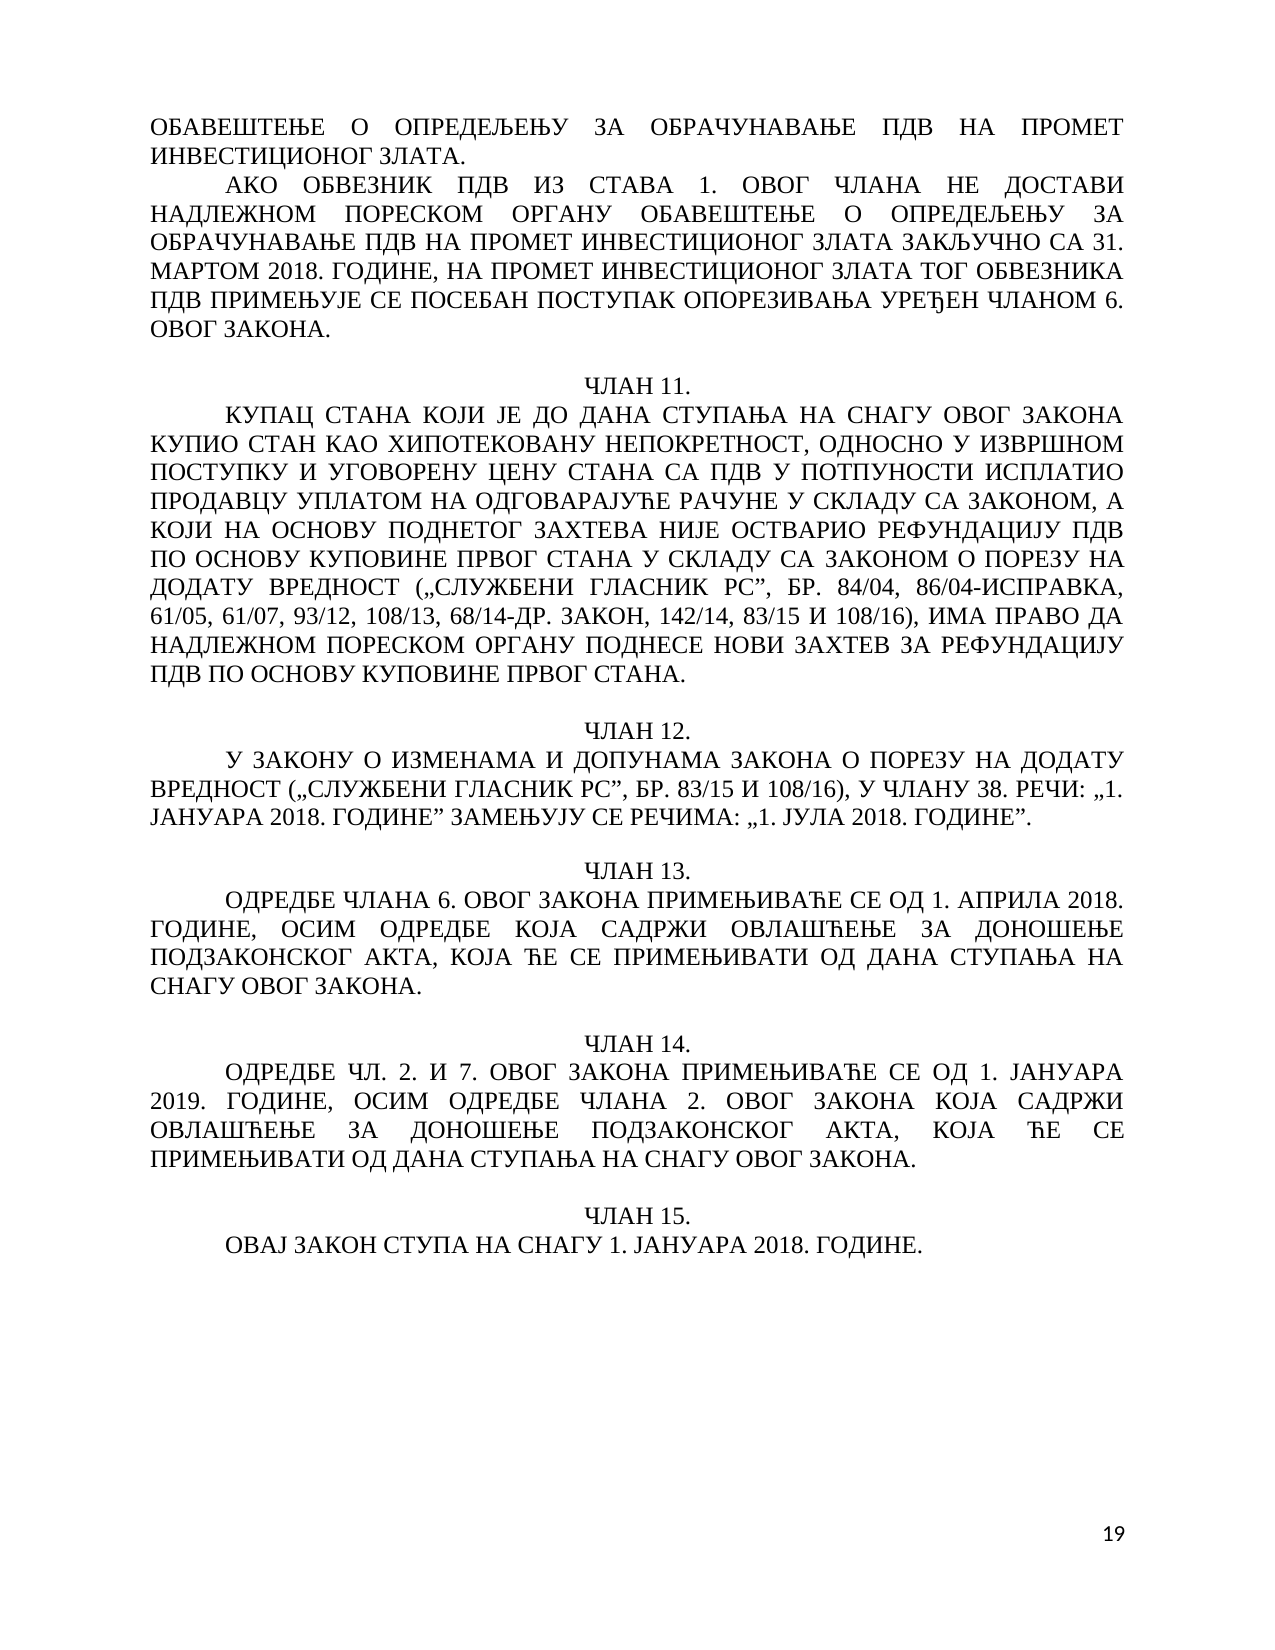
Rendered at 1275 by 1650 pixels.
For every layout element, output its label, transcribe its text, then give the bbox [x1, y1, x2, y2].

text У ЗАКОНУ О ИЗМЕНАМА И ДОПУНАМА ЗАКОНА О ПОРЕЗУ НА ДОДАТУ ВРЕДНОСТ („СЛУЖБЕНИ ГЛАСНИК РСˮ, БР. 83/15 И 108/16), У ЧЛАНУ 38. РЕЧИ: „1. ЈАНУАРА 2018. ГОДИНЕˮ ЗАМЕЊУЈУ СЕ РЕЧИМА: „1. ЈУЛА 2018. ГОДИНЕˮ. [150, 745, 1125, 831]
text КУПАЦ СТАНА КОЈИ ЈЕ ДО ДАНА СТУПАЊА НА СНАГУ ОВОГ ЗАКОНА КУПИО СТАН КАО ХИПОТЕКОВАНУ НЕПОКРЕТНОСТ, ОДНОСНО У ИЗВРШНОМ ПОСТУПКУ И УГОВОРЕНУ ЦЕНУ СТАНА СА ПДВ У ПОТПУНОСТИ ИСПЛАТИО ПРОДАВЦУ УПЛАТОМ НА ОДГОВАРАЈУЋЕ РАЧУНЕ У СКЛАДУ СА ЗАКОНОМ, А КОЈИ НА ОСНОВУ ПОДНЕТОГ ЗАХТЕВА НИЈЕ ОСТВАРИО РЕФУНДАЦИЈУ ПДВ ПО ОСНОВУ КУПОВИНЕ ПРВОГ СТАНА У СКЛАДУ СА ЗАКОНОМ О ПОРЕЗУ НА ДОДАТУ ВРЕДНОСТ („СЛУЖБЕНИ ГЛАСНИК РС”, БР. 84/04, 86/04-ИСПРАВКА, 61/05, 61/07, 93/12, 108/13, 68/14-ДР. ЗАКОН, 142/14, 83/15 И 108/16), ИМА ПРАВО ДА НАДЛЕЖНОМ ПОРЕСКОМ ОРГАНУ ПОДНЕСЕ НОВИ ЗАХТЕВ ЗА РЕФУНДАЦИЈУ ПДВ ПО ОСНОВУ КУПОВИНЕ ПРВОГ СТАНА. [150, 400, 1125, 687]
text ОДРЕДБЕ ЧЛ. 2. И 7. ОВОГ ЗАКОНА ПРИМЕЊИВАЋЕ СЕ ОД 1. ЈАНУАРА 2019. ГОДИНЕ, ОСИМ ОДРЕДБЕ ЧЛАНА 2. ОВОГ ЗАКОНА КОЈА САДРЖИ ОВЛАШЋЕЊЕ ЗА ДОНОШЕЊЕ ПОДЗАКОНСКОГ АКТА, КОЈА ЋЕ СЕ ПРИМЕЊИВАТИ ОД ДАНА СТУПАЊА НА СНАГУ ОВОГ ЗАКОНА. [150, 1057, 1125, 1172]
text ЧЛАН 15. [150, 1201, 1125, 1230]
text ОДРЕДБЕ ЧЛАНА 6. ОВОГ ЗАКОНА ПРИМЕЊИВАЋЕ СЕ ОД 1. АПРИЛА 2018. ГОДИНЕ, ОСИМ ОДРЕДБЕ КОЈА САДРЖИ ОВЛАШЋЕЊЕ ЗА ДОНОШЕЊЕ ПОДЗАКОНСКОГ АКТА, КОЈА ЋЕ СЕ ПРИМЕЊИВАТИ ОД ДАНА СТУПАЊА НА СНАГУ ОВОГ ЗАКОНА. [150, 885, 1125, 1000]
text АКО ОБВЕЗНИК ПДВ ИЗ СТАВА 1. ОВОГ ЧЛАНА НЕ ДОСТАВИ НАДЛЕЖНОМ ПОРЕСКОМ ОРГАНУ ОБАВЕШТЕЊЕ О ОПРЕДЕЉЕЊУ ЗА ОБРАЧУНАВАЊЕ ПДВ НА ПРОМЕТ ИНВЕСТИЦИОНОГ ЗЛАТА ЗАКЉУЧНО СА 31. МАРТОМ 2018. ГОДИНЕ, НА ПРОМЕТ ИНВЕСТИЦИОНОГ ЗЛАТА ТОГ ОБВЕЗНИКА ПДВ ПРИМЕЊУЈЕ СЕ ПОСЕБАН ПОСТУПАК ОПОРЕЗИВАЊА УРЕЂЕН ЧЛАНОМ 6. ОВОГ ЗАКОНА. [150, 170, 1125, 342]
text ОВАЈ ЗАКОН СТУПА НА СНАГУ 1. ЈАНУАРА 2018. ГОДИНЕ. [150, 1230, 1125, 1259]
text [150, 112, 1125, 170]
text ЧЛАН 12. [150, 716, 1125, 745]
text ЧЛАН 14. [150, 1029, 1125, 1057]
text ЧЛАН 11. [150, 371, 1125, 400]
text ЧЛАН 13. [150, 856, 1125, 885]
